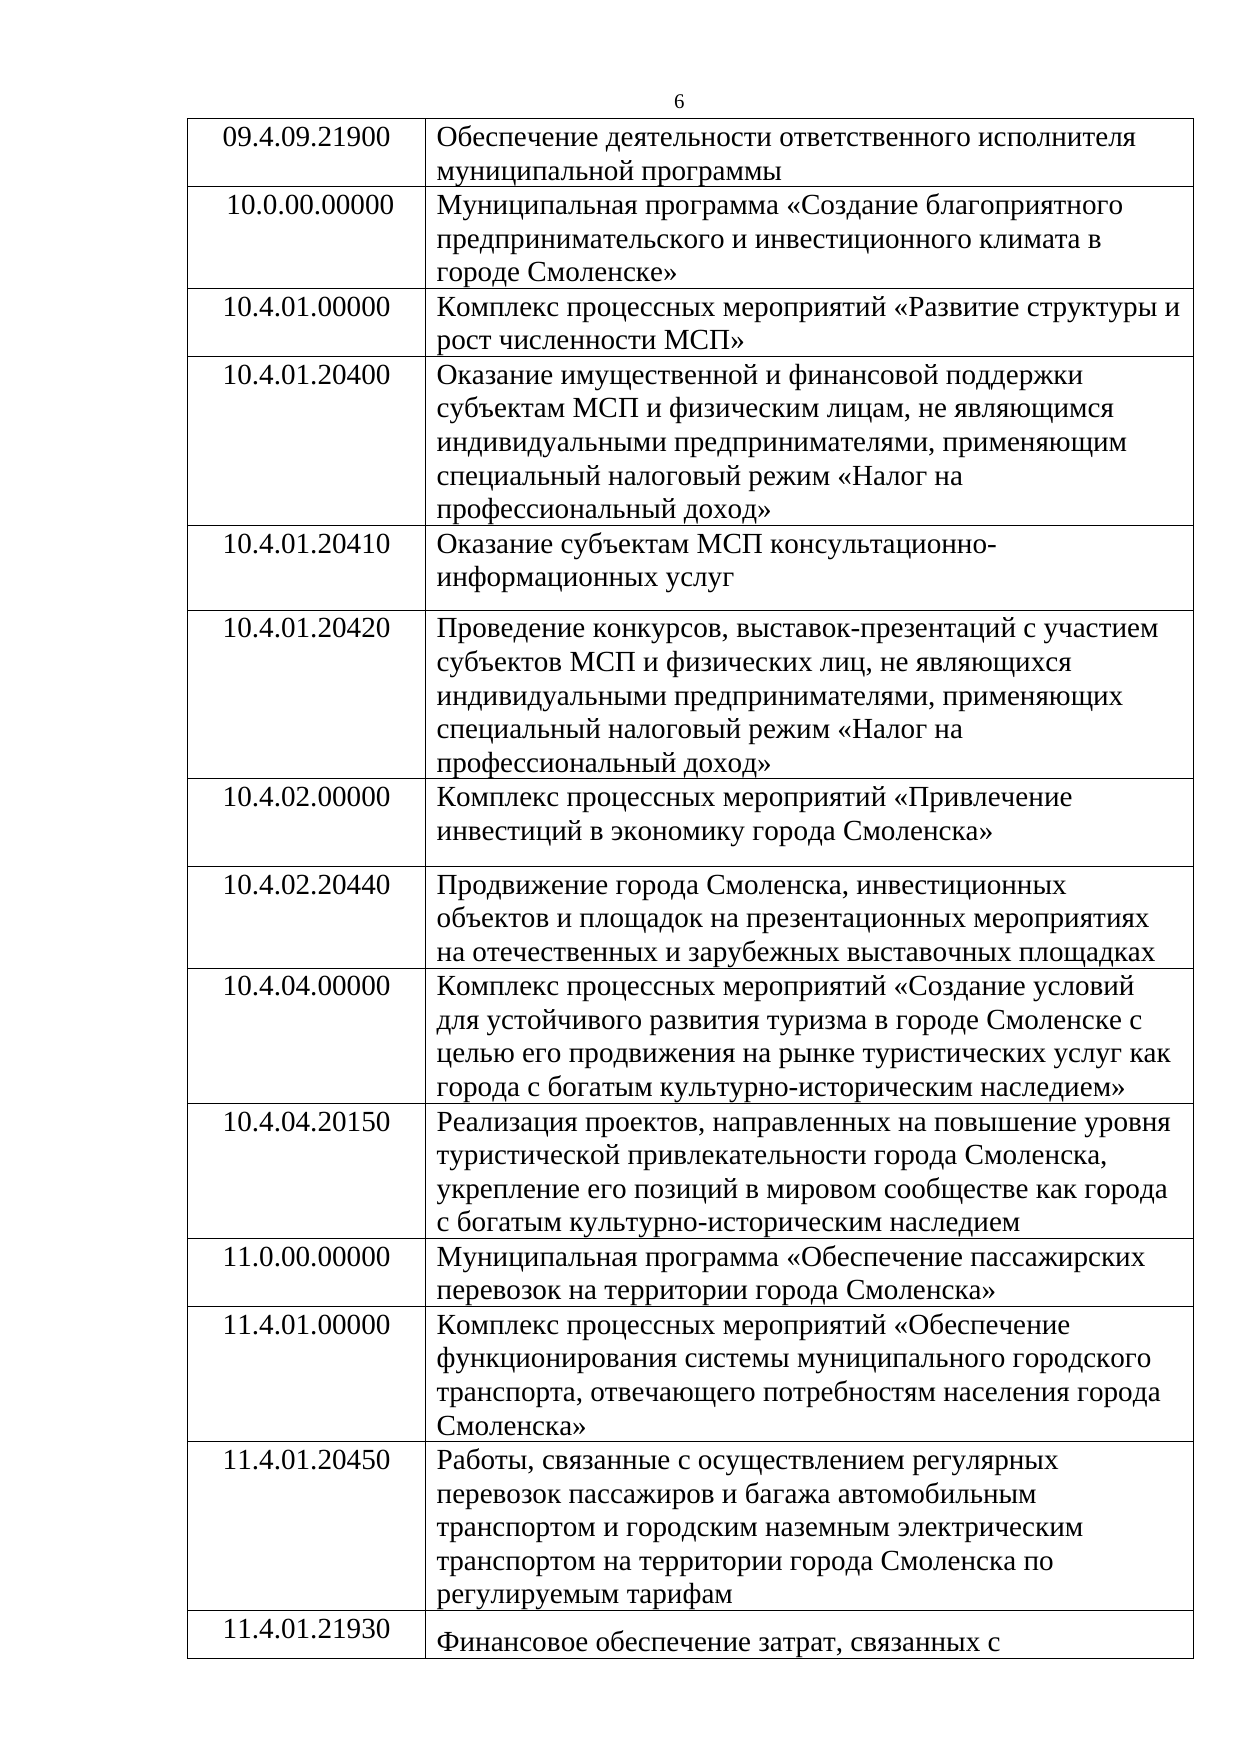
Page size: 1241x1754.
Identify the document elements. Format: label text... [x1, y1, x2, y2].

table_cell 10.4.04.20150 [188, 1104, 425, 1238]
table_cell Продвижение города Смоленска, инвестиционных объектов и площадок на презентационных мероприятиях на отечественных и зарубежных выставочных площадках [426, 867, 1193, 967]
table_cell Комплекс процессных мероприятий «Создание условий для устойчивого развития туризма в городе Смоленске с целью его продвижения на рынке туристических услуг как города с богатым культурно-историческим наследием» [426, 969, 1193, 1103]
table_cell Обеспечение деятельности ответственного исполнителя муниципальной программы [426, 119, 1193, 186]
table_cell 09.4.09.21900 [188, 119, 425, 186]
table_cell Оказание субъектам МСП консультационно-информационных услуг [426, 526, 1193, 609]
table_cell Реализация проектов, направленных на повышение уровня туристической привлекательности города Смоленска, укрепление его позиций в мировом сообществе как города с богатым культурно-историческим наследием [426, 1104, 1193, 1238]
table_cell 10.4.01.20420 [188, 611, 425, 778]
table_cell 11.4.01.21930 [188, 1611, 425, 1658]
table_cell Муниципальная программа «Создание благоприятного предпринимательского и инвестиционного климата в городе Смоленске» [426, 187, 1193, 288]
table_cell Проведение конкурсов, выставок-презентаций с участием субъектов МСП и физических лиц, не являющихся индивидуальными предпринимателями, применяющих специальный налоговый режим «Налог на профессиональный доход» [426, 611, 1193, 778]
table_cell 11.4.01.20450 [188, 1442, 425, 1610]
table_cell 10.4.01.20410 [188, 526, 425, 609]
table_cell Комплекс процессных мероприятий «Привлечение инвестиций в экономику города Смоленска» [426, 779, 1193, 866]
table_cell 10.4.01.20400 [188, 357, 425, 525]
table_cell Комплекс процессных мероприятий «Обеспечение функционирования системы муниципального городского транспорта, отвечающего потребностям населения города Смоленска» [426, 1307, 1193, 1441]
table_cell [426, 1611, 1193, 1658]
table_cell 10.4.04.00000 [188, 969, 425, 1103]
table_cell 11.4.01.00000 [188, 1307, 425, 1441]
table_cell 10.4.02.20440 [188, 867, 425, 967]
table_cell Комплекс процессных мероприятий «Развитие структуры и рост численности МСП» [426, 289, 1193, 356]
table_cell 10.0.00.00000 [188, 187, 425, 288]
table_cell 10.4.02.00000 [188, 779, 425, 866]
table_cell Оказание имущественной и финансовой поддержки субъектам МСП и физическим лицам, не являющимся индивидуальными предпринимателями, применяющим специальный налоговый режим «Налог на профессиональный доход» [426, 357, 1193, 525]
table_cell 10.4.01.00000 [188, 289, 425, 356]
table_cell Муниципальная программа «Обеспечение пассажирских перевозок на территории города Смоленска» [426, 1239, 1193, 1306]
table_cell Работы, связанные с осуществлением регулярных перевозок пассажиров и багажа автомобильным транспортом и городским наземным электрическим транспортом на территории города Смоленска по регулируемым тарифам [426, 1442, 1193, 1610]
table_cell 11.0.00.00000 [188, 1239, 425, 1306]
